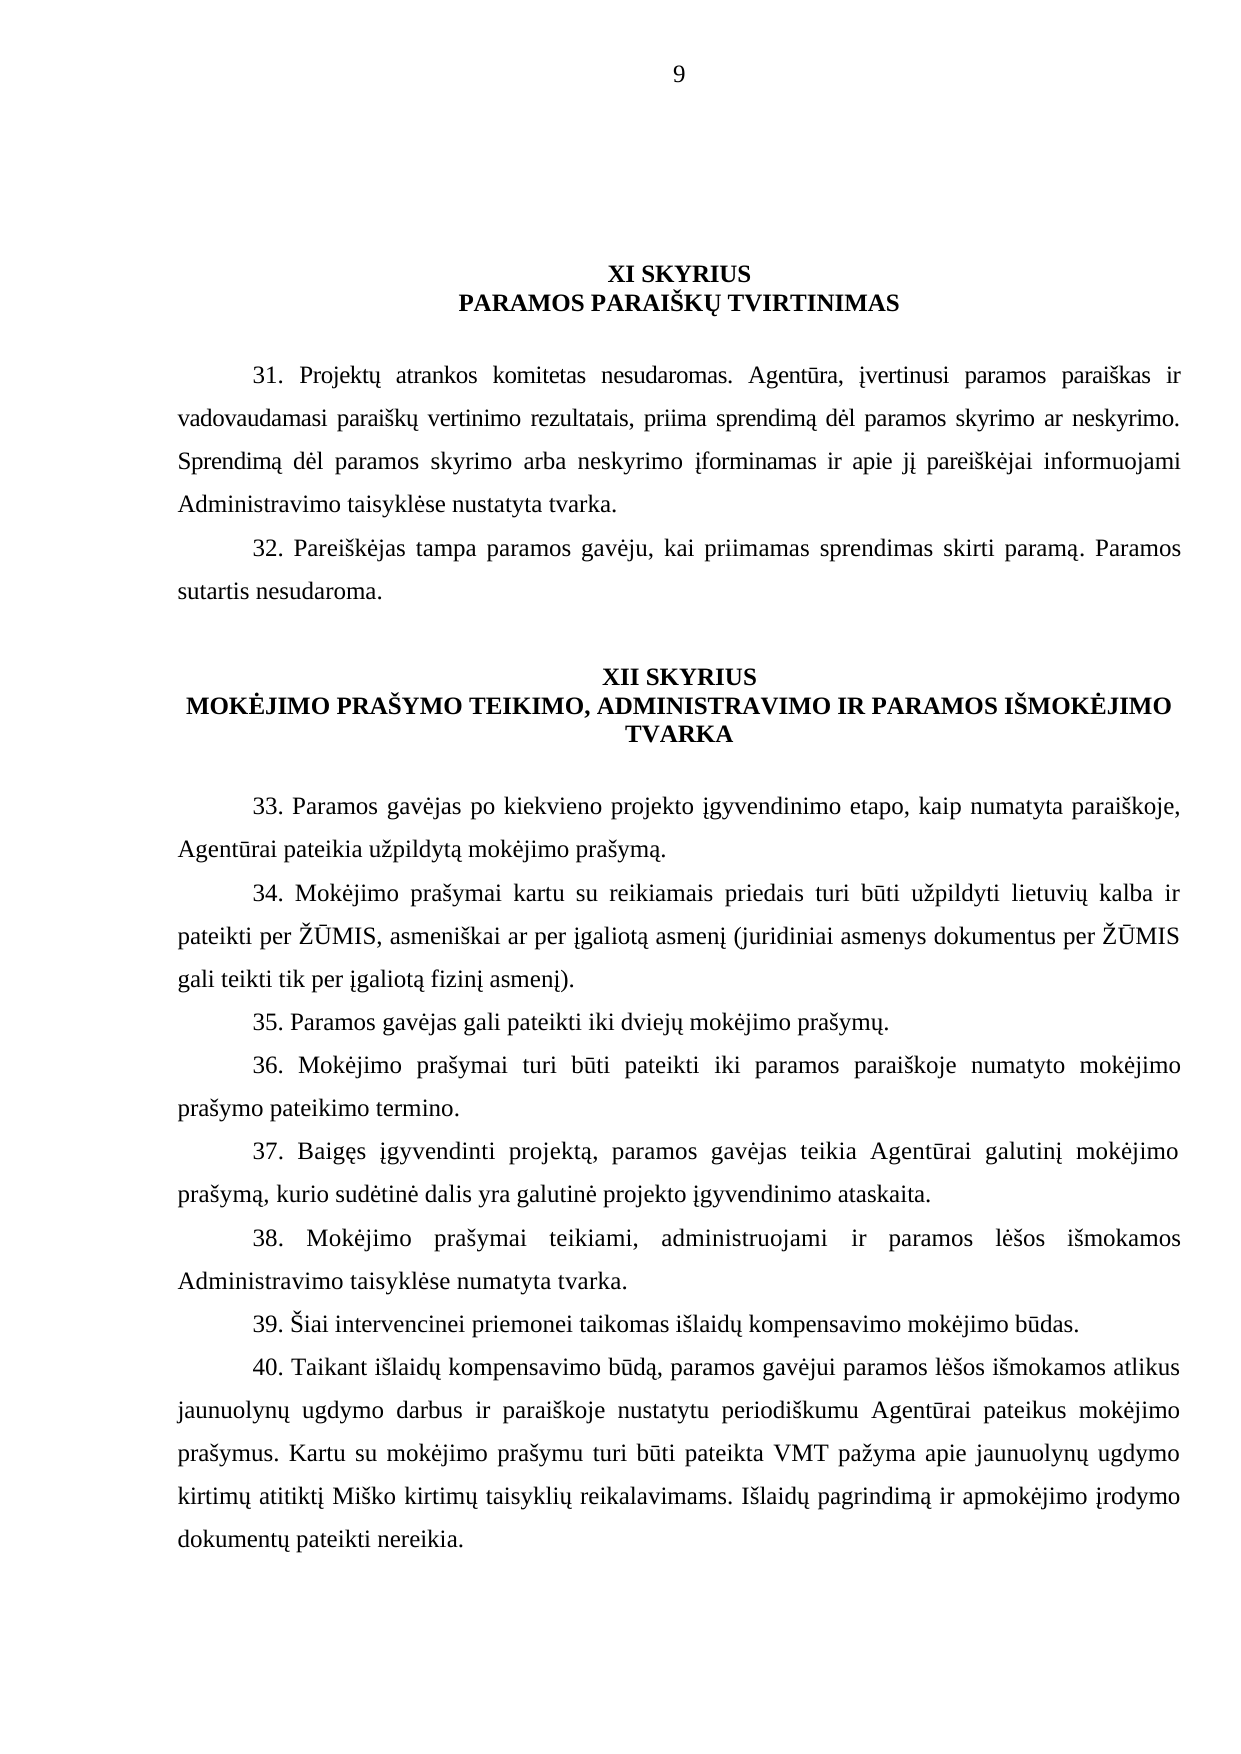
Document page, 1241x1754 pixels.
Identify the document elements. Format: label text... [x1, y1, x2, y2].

text 36. Mokėjimo prašymai turi būti pateikti iki paramos paraiškoje numatyto mokėjimo prašymo pateikimo termino. [177, 1050, 1181, 1122]
text 32. Pareiškėjas tampa paramos gavėju, kai priimamas sprendimas skirti paramą. Paramos sutartis nesudaroma. [177, 533, 1181, 604]
text 37. Baigęs įgyvendinti projektą, paramos gavėjas teikia Agentūrai galutinį mokėjimo prašymą, kurio sudėtinė dalis yra galutinė projekto įgyvendinimo ataskaita. [177, 1136, 1181, 1208]
text XI SKYRIUS [177, 259, 1181, 288]
text 31. Projektų atrankos komitetas nesudaromas. Agentūra, įvertinusi paramos paraiškas ir vadovaudamasi paraiškų vertinimo rezultatais, priima sprendimą dėl paramos skyrimo ar neskyrimo. Sprendimą dėl paramos skyrimo arba neskyrimo įforminamas ir apie jį pareiškėjai informuojami Administravimo taisyklėse nustatyta tvarka. [177, 360, 1181, 518]
text 33. Paramos gavėjas po kiekvieno projekto įgyvendinimo etapo, kaip numatyta paraiškoje, Agentūrai pateikia užpildytą mokėjimo prašymą. [177, 791, 1181, 863]
text 40. Taikant išlaidų kompensavimo būdą, paramos gavėjui paramos lėšos išmokamos atlikus jaunuolynų ugdymo darbus ir paraiškoje nustatytu periodiškumu Agentūrai pateikus mokėjimo prašymus. Kartu su mokėjimo prašymu turi būti pateikta VMT pažyma apie jaunuolynų ugdymo kirtimų atitiktį Miško kirtimų taisyklių reikalavimams. Išlaidų pagrindimą ir apmokėjimo įrodymo dokumentų pateikti nereikia. [177, 1352, 1181, 1553]
text MOKĖJIMO PRAŠYMO TEIKIMO, ADMINISTRAVIMO IR PARAMOS IŠMOKĖJIMO TVARKA [177, 691, 1181, 748]
text 39. Šiai intervencinei priemonei taikomas išlaidų kompensavimo mokėjimo būdas. [177, 1309, 1181, 1338]
text 38. Mokėjimo prašymai teikiami, administruojami ir paramos lėšos išmokamos Administravimo taisyklėse numatyta tvarka. [177, 1223, 1181, 1294]
text XII SKYRIUS [177, 662, 1181, 691]
text 34. Mokėjimo prašymai kartu su reikiamais priedais turi būti užpildyti lietuvių kalba ir pateikti per ŽŪMIS, asmeniškai ar per įgaliotą asmenį (juridiniai asmenys dokumentus per ŽŪMIS gali teikti tik per įgaliotą fizinį asmenį). [177, 878, 1181, 993]
text PARAMOS PARAIŠKŲ TVIRTINIMAS [177, 288, 1181, 317]
text 35. Paramos gavėjas gali pateikti iki dviejų mokėjimo prašymų. [177, 1007, 1181, 1036]
